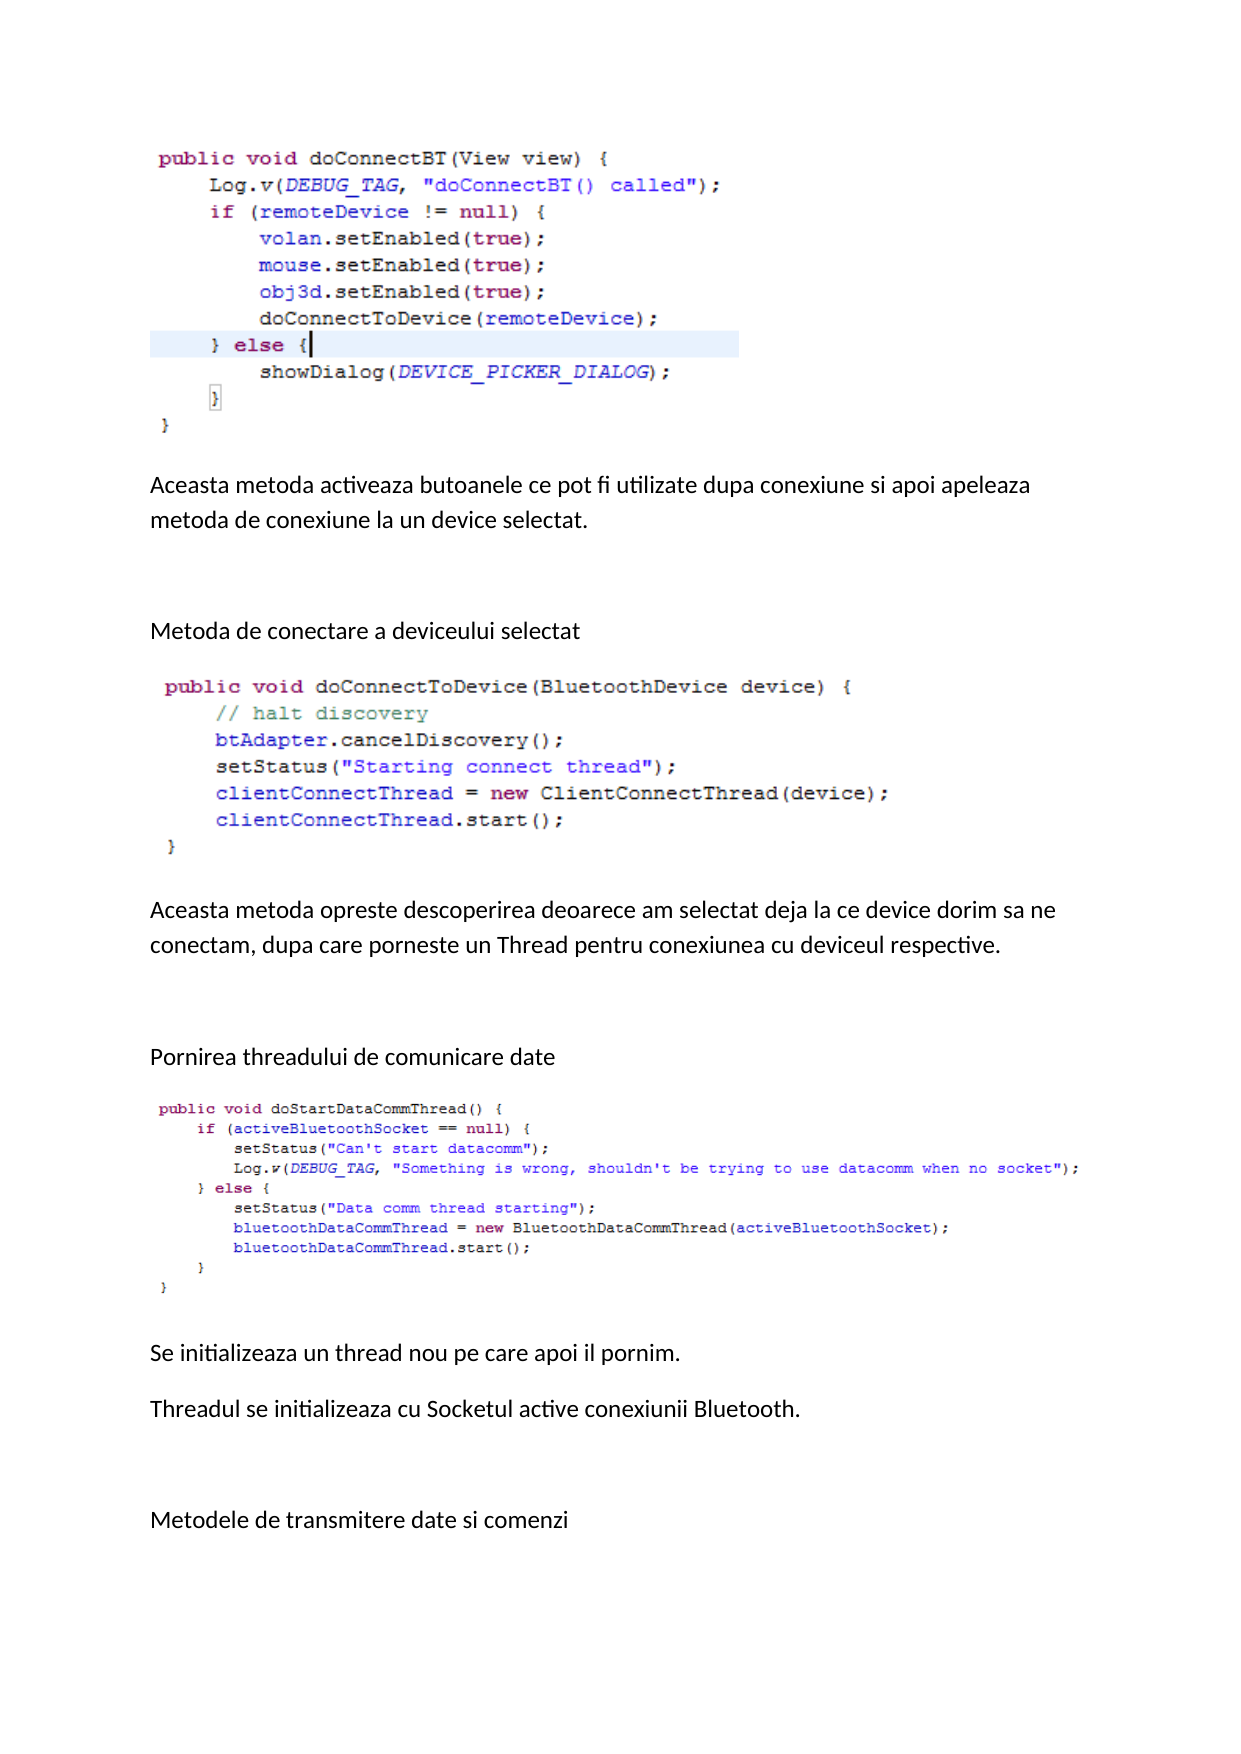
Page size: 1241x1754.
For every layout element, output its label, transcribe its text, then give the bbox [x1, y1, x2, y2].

picture [150, 150, 739, 444]
text Pornirea threadului de comunicare date [150, 1041, 1090, 1072]
text Aceasta metoda activeaza butoanele ce pot fi utilizate dupa conexiune si apoi apeleaza metoda de conexiune la un device selectat. [150, 469, 1090, 534]
text Aceasta metoda opreste descoperirea deoarece am selectat deja la ce device dorim sa ne conectam, dupa care porneste un Thread pentru conexiunea cu deviceul respective. [150, 895, 1090, 960]
text Threadul se initializeaza cu Socketul active conexiunii Bluetooth. [150, 1393, 1090, 1423]
text Metoda de conectare a deviceului selectat [150, 615, 1090, 646]
picture [150, 1097, 1091, 1313]
text Se initializeaza un thread nou pe care apoi il pornim. [150, 1337, 1090, 1368]
text Metodele de transmitere date si comenzi [150, 1505, 1090, 1535]
picture [150, 671, 902, 870]
